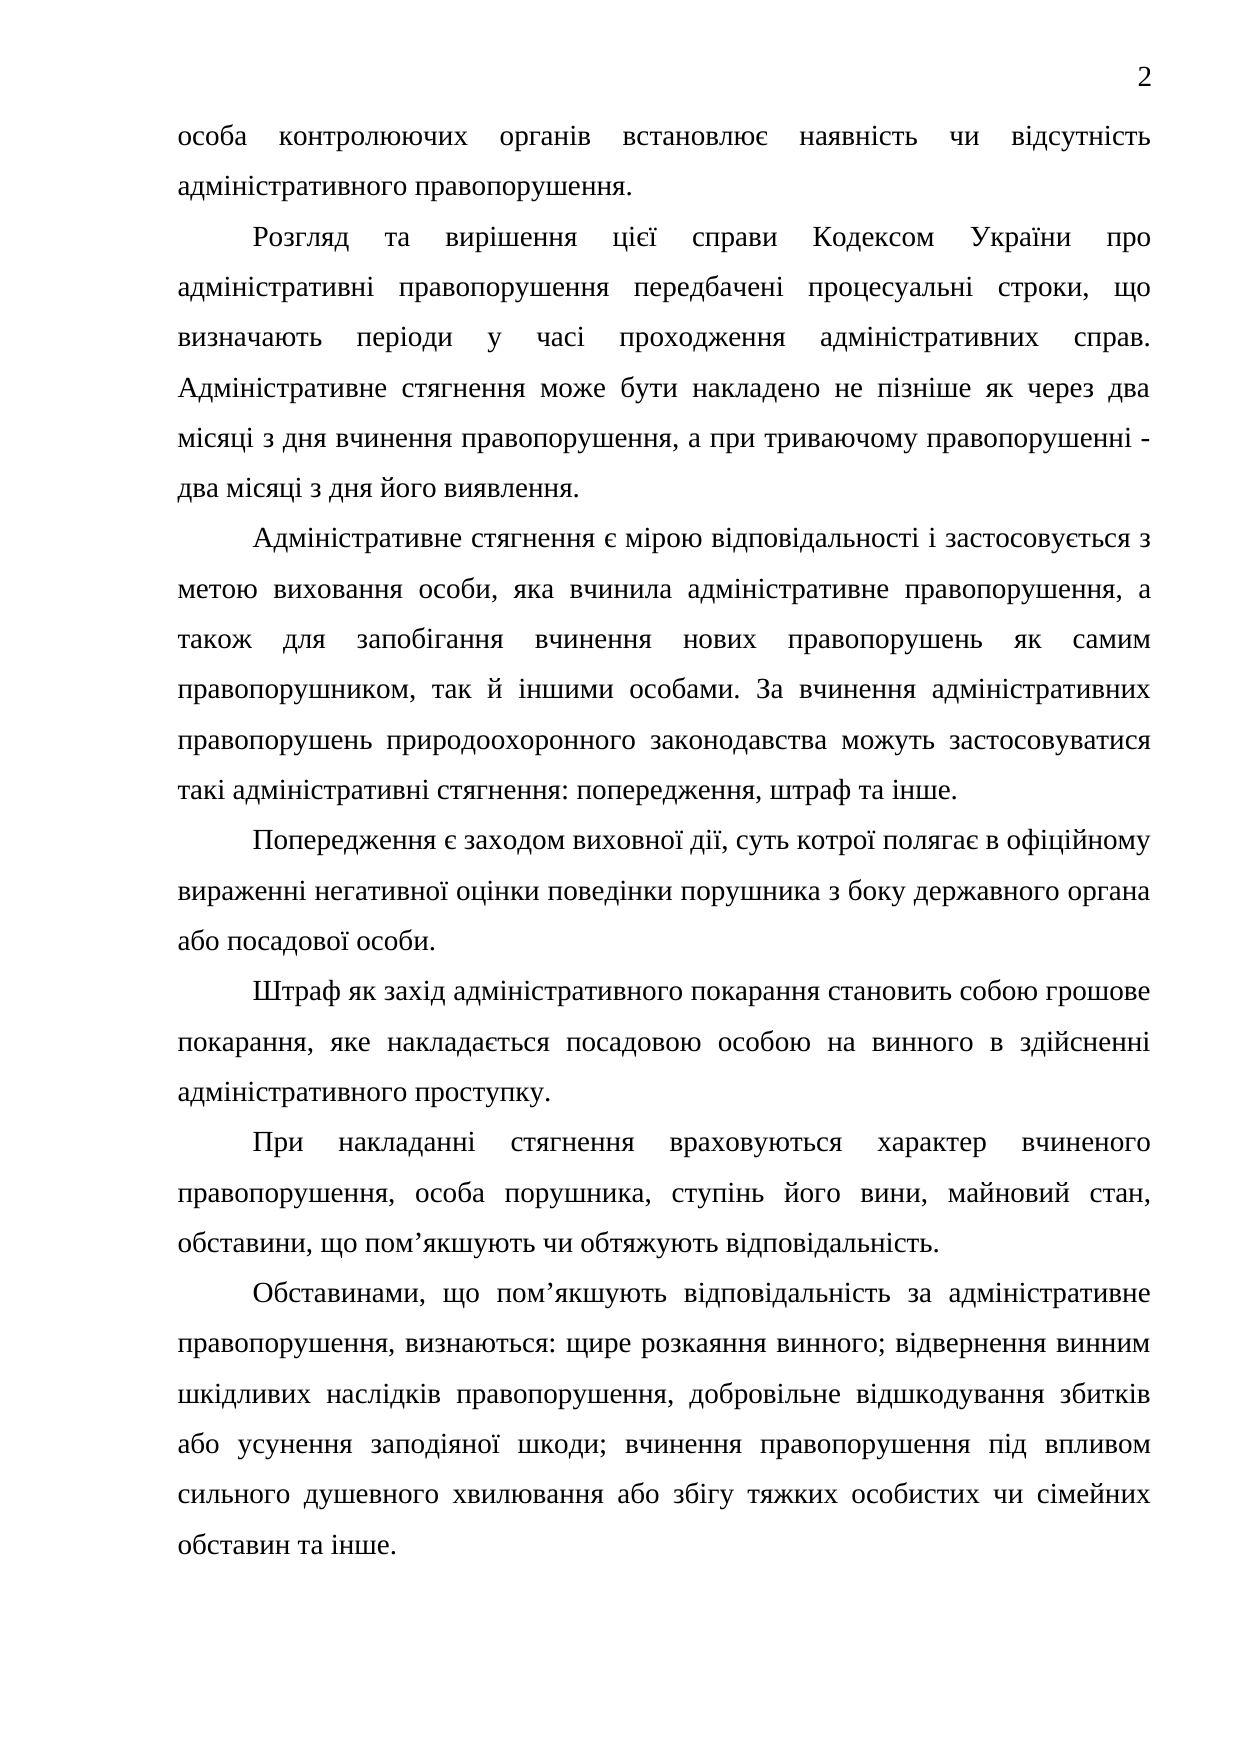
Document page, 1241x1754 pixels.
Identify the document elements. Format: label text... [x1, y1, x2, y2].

text Адміністративне стягнення є мірою відповідальності і застосовується з метою виховання особи, яка вчинила адміністративне правопорушення, а також для запобігання вчинення нових правопорушень як самим правопорушником, так й іншими особами. За вчинення адміністративних правопорушень природоохоронного законодавства можуть застосовуватися такі адміністративні стягнення: попередження, штраф та інше. [177, 521, 1152, 806]
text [177, 118, 1152, 202]
text Обставинами, що пом’якшують відповідальність за адміністративне правопорушення, визнаються: щире розкаяння винного; відвернення винним шкідливих наслідків правопорушення, добровільне відшкодування збитків або усунення заподіяної шкоди; вчинення правопорушення під впливом сильного душевного хвилювання або збігу тяжких особистих чи сімейних обставин та інше. [177, 1275, 1152, 1560]
text Розгляд та вирішення цієї справи Кодексом України про адміністративні правопорушення передбачені процесуальні строки, що визначають періоди у часі проходження адміністративних справ. Адміністративне стягнення може бути накладено не пізніше як через два місяці з дня вчинення правопорушення, а при триваючому правопорушенні - два місяці з дня його виявлення. [177, 219, 1152, 504]
text При накладанні стягнення враховуються характер вчиненого правопорушення, особа порушника, ступінь його вини, майновий стан, обставини, що пом’якшують чи обтяжують відповідальність. [177, 1124, 1152, 1258]
text Попередження є заходом виховної дії, суть котрої полягає в офіційному вираженні негативної оцінки поведінки порушника з боку державного органа або посадової особи. [177, 822, 1152, 957]
text Штраф як захід адміністративного покарання становить собою грошове покарання, яке накладається посадовою особою на винного в здійсненні адміністративного проступку. [177, 973, 1152, 1108]
